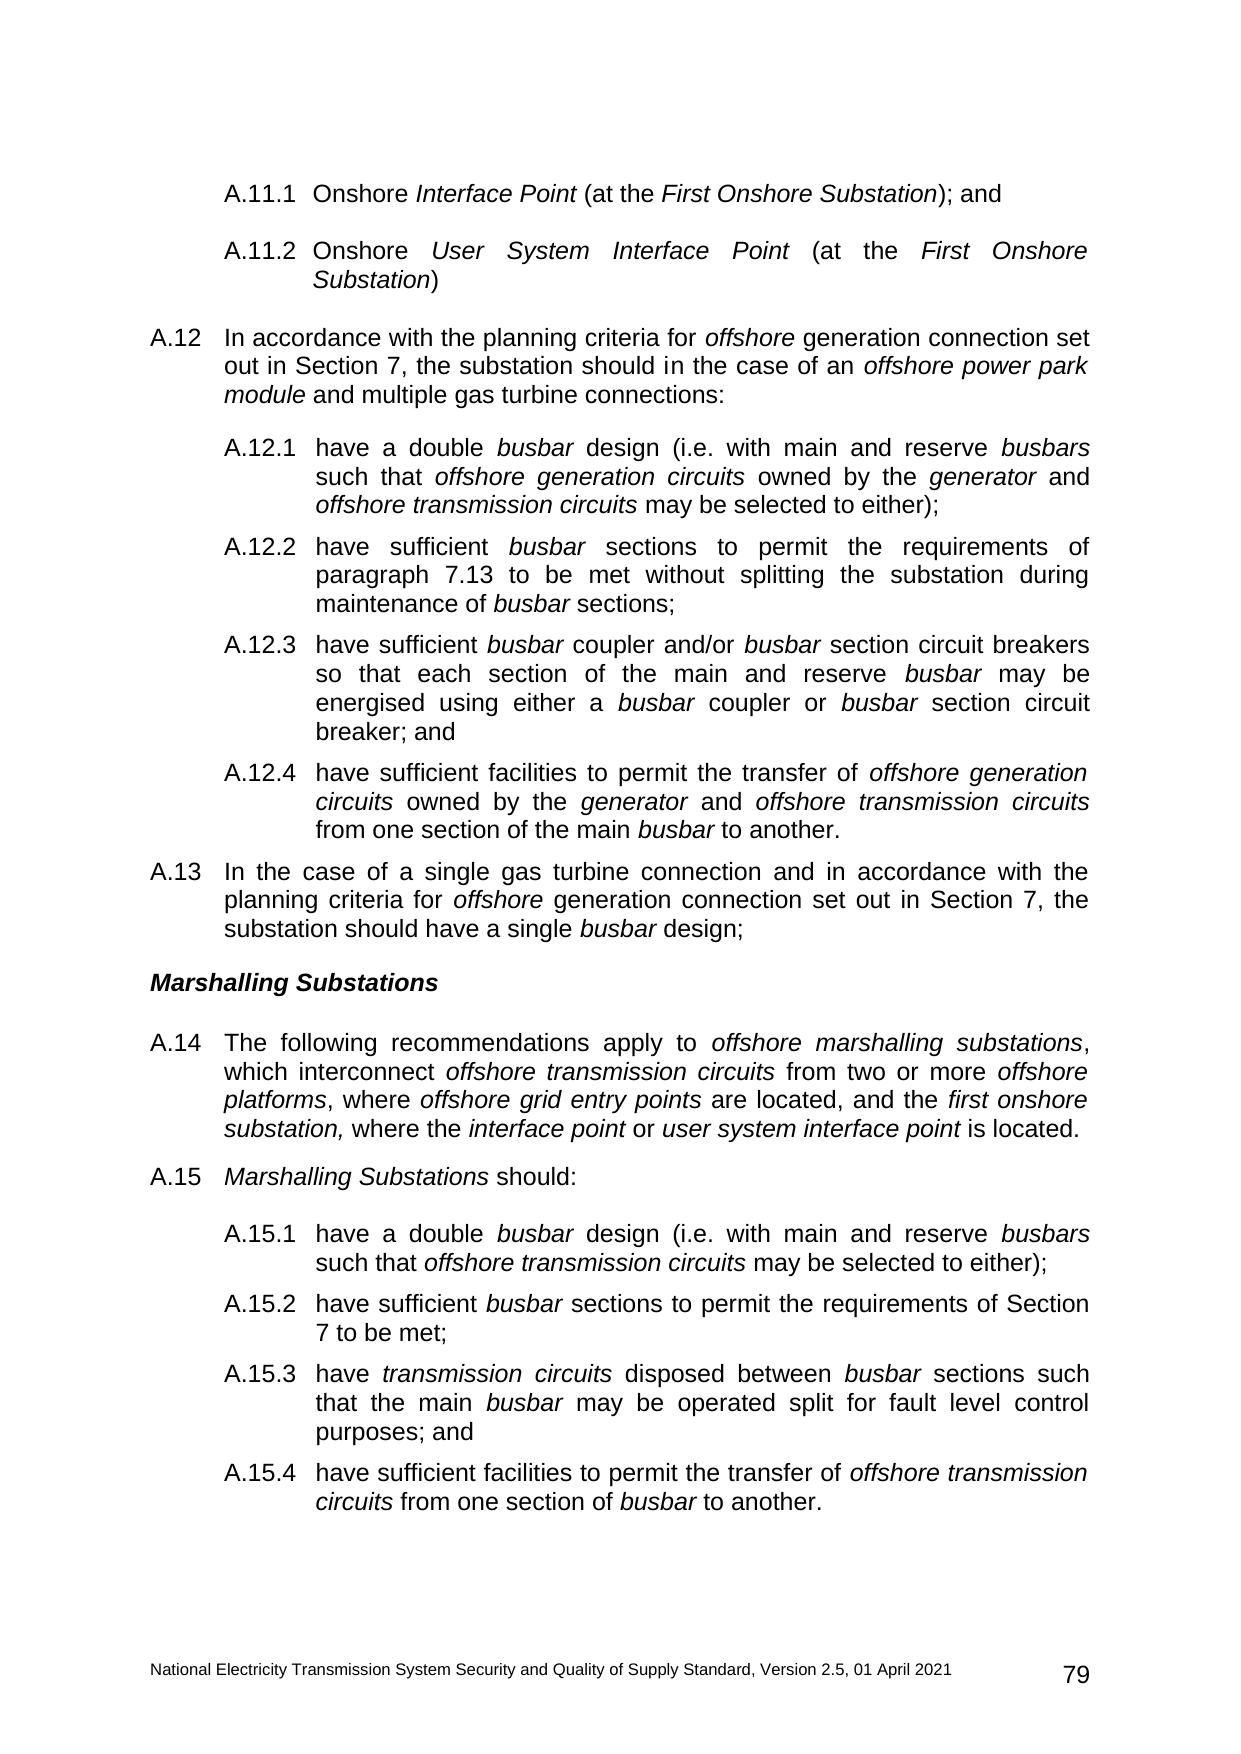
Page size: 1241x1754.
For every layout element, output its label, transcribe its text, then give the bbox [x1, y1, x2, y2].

subtitle A.14 The following recommendations apply to offshore marshalling substations, which interconnect offshore transmission circuits from two or more offshore platforms, where offshore grid entry points are located, and the first onshore substation, where the interface point or user system interface point is located. [150, 1028, 1090, 1143]
text A.11.2 Onshore User System Interface Point (at the First Onshore Substation) [224, 236, 1090, 294]
text A.15 Marshalling Substations should: [150, 1161, 1090, 1190]
list A.12.1 have a double busbar design (i.e. with main and reserve busbars such that offshore generation circuits owned by the generator and offshore transmission circuits may be selected to either); [224, 433, 1090, 519]
list A.12.4 have sufficient facilities to permit the transfer of offshore generation circuits owned by the generator and offshore transmission circuits from one section of the main busbar to another. [224, 758, 1090, 844]
list A.13 In the case of a single gas turbine connection and in accordance with the planning criteria for offshore generation connection set out in Section 7, the substation should have a single busbar design; [150, 856, 1090, 943]
list A.12.2 have sufficient busbar sections to permit the requirements of paragraph 7.13 to be met without splitting the substation during maintenance of busbar sections; [224, 531, 1090, 618]
list A.15.1 have a double busbar design (i.e. with main and reserve busbars such that offshore transmission circuits may be selected to either); [224, 1219, 1090, 1276]
list A.12.3 have sufficient busbar coupler and/or busbar section circuit breakers so that each section of the main and reserve busbar may be energised using either a busbar coupler or busbar section circuit breaker; and [224, 630, 1090, 745]
list A.15.2 have sufficient busbar sections to permit the requirements of Section 7 to be met; [224, 1289, 1090, 1346]
list A.15.4 have sufficient facilities to permit the transfer of offshore transmission circuits from one section of busbar to another. [224, 1458, 1090, 1515]
text A.12 In accordance with the planning criteria for offshore generation connection set out in Section 7, the substation should in the case of an offshore power park module and multiple gas turbine connections: [150, 322, 1090, 409]
text A.11.1 Onshore Interface Point (at the First Onshore Substation); and [224, 179, 1090, 207]
list A.15.3 have transmission circuits disposed between busbar sections such that the main busbar may be operated split for fault level control purposes; and [224, 1359, 1090, 1445]
subtitle Marshalling Substations [150, 968, 1090, 996]
